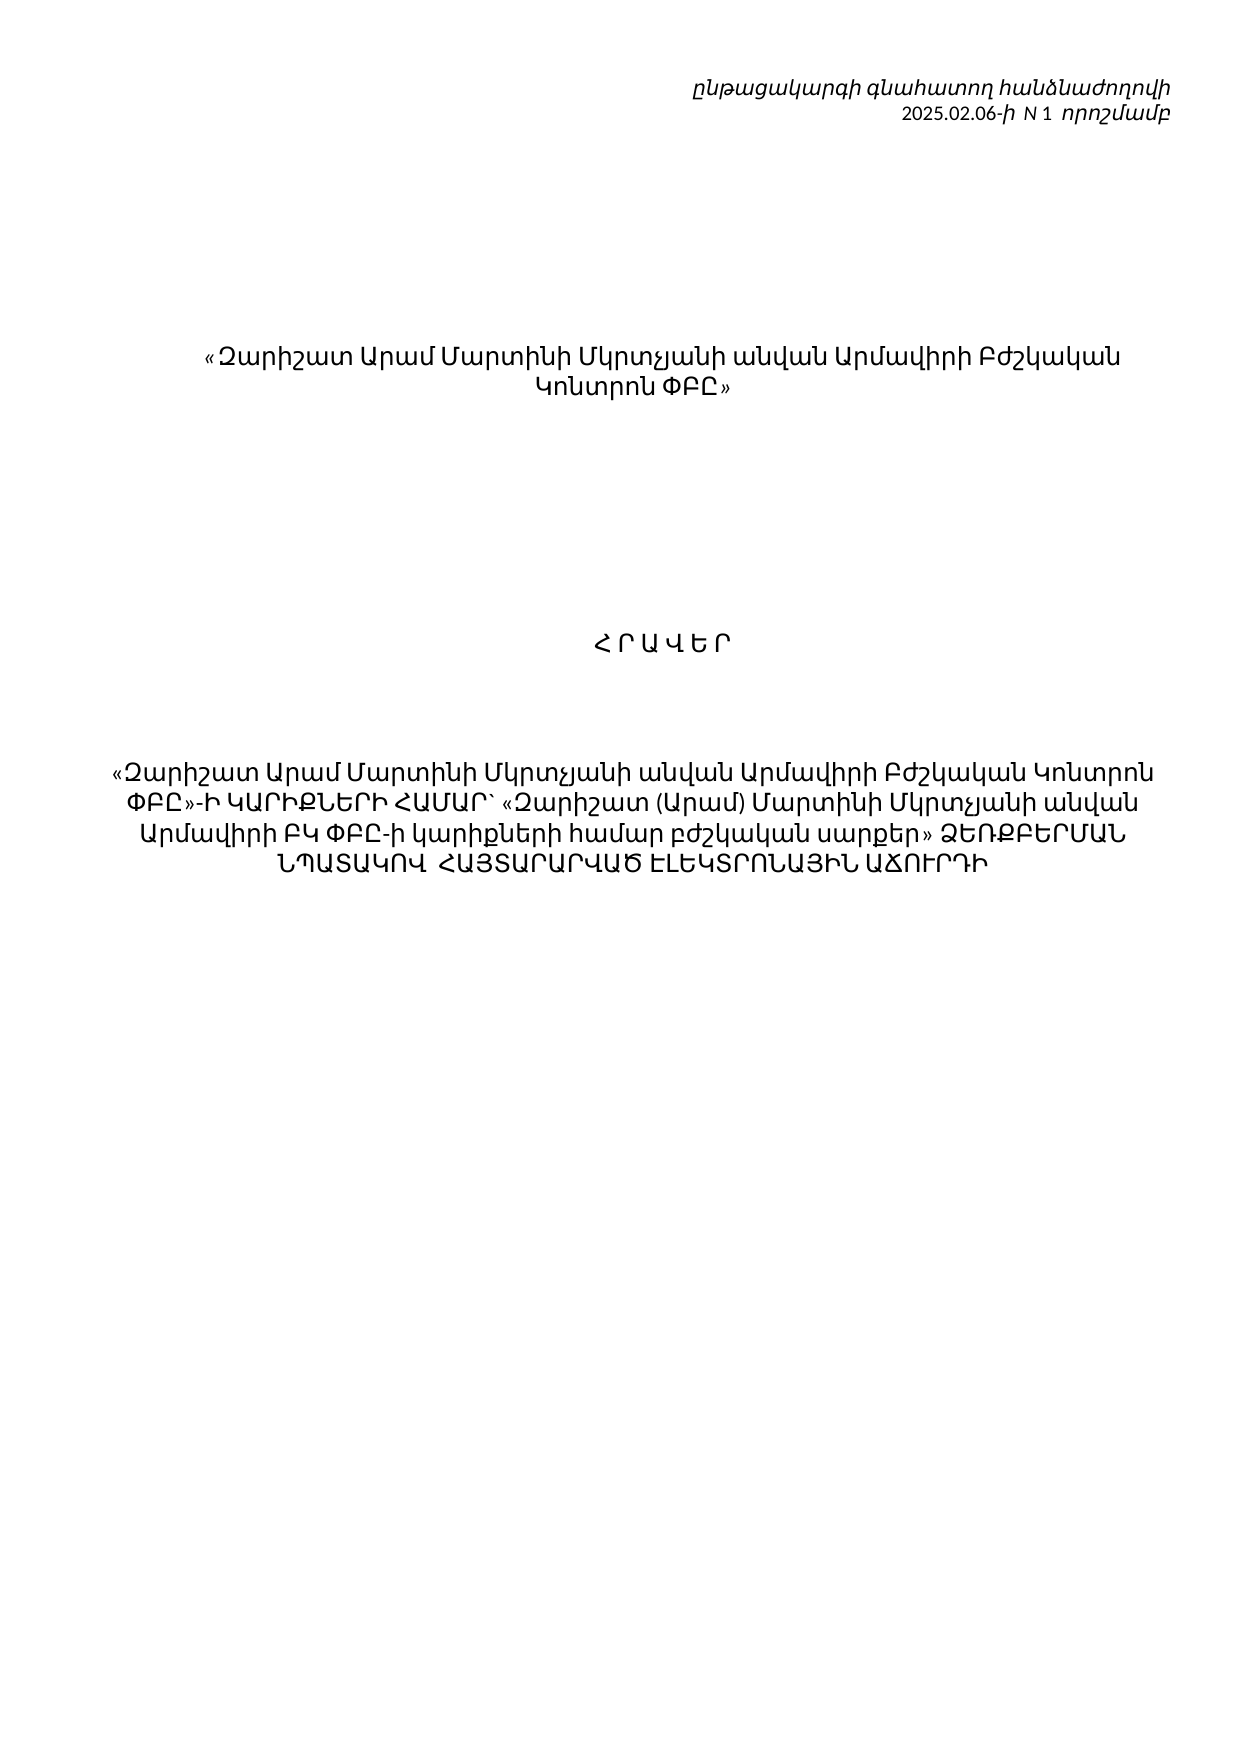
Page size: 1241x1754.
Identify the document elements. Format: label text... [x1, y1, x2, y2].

text 2025.02.06 -ի N 1 որոշմամբ [94, 100, 1171, 126]
text « Զարիշատ Արամ Մարտինի Մկրտչյանի անվան Արմավիրի Բժշկական Կոնտրոն ՓԲԸ» [94, 341, 1172, 402]
text Հ Ր Ա Վ Ե Ր [94, 628, 1172, 658]
text ընթացակարգի գնահատող հանձնաժողովի [94, 75, 1171, 100]
text «Զարիշատ Արամ Մարտինի Մկրտչյանի անվան Արմավիրի Բժշկական Կոնտրոն ՓԲԸ»-Ի ԿԱՐԻՔՆԵՐԻ ՀԱՄԱՐ` «Զարիշատ (Արամ) Մարտինի Մկրտչյանի անվան Արմավիրի ԲԿ ՓԲԸ-ի կարիքների համար բժշկական սարքեր» ՁԵՌՔԲԵՐՄԱՆ ՆՊԱՏԱԿՈՎ ՀԱՅՏԱՐԱՐՎԱԾ ԷԼԵԿՏՐՈՆԱՅԻՆ ԱՃՈՒՐԴԻ [94, 757, 1172, 879]
